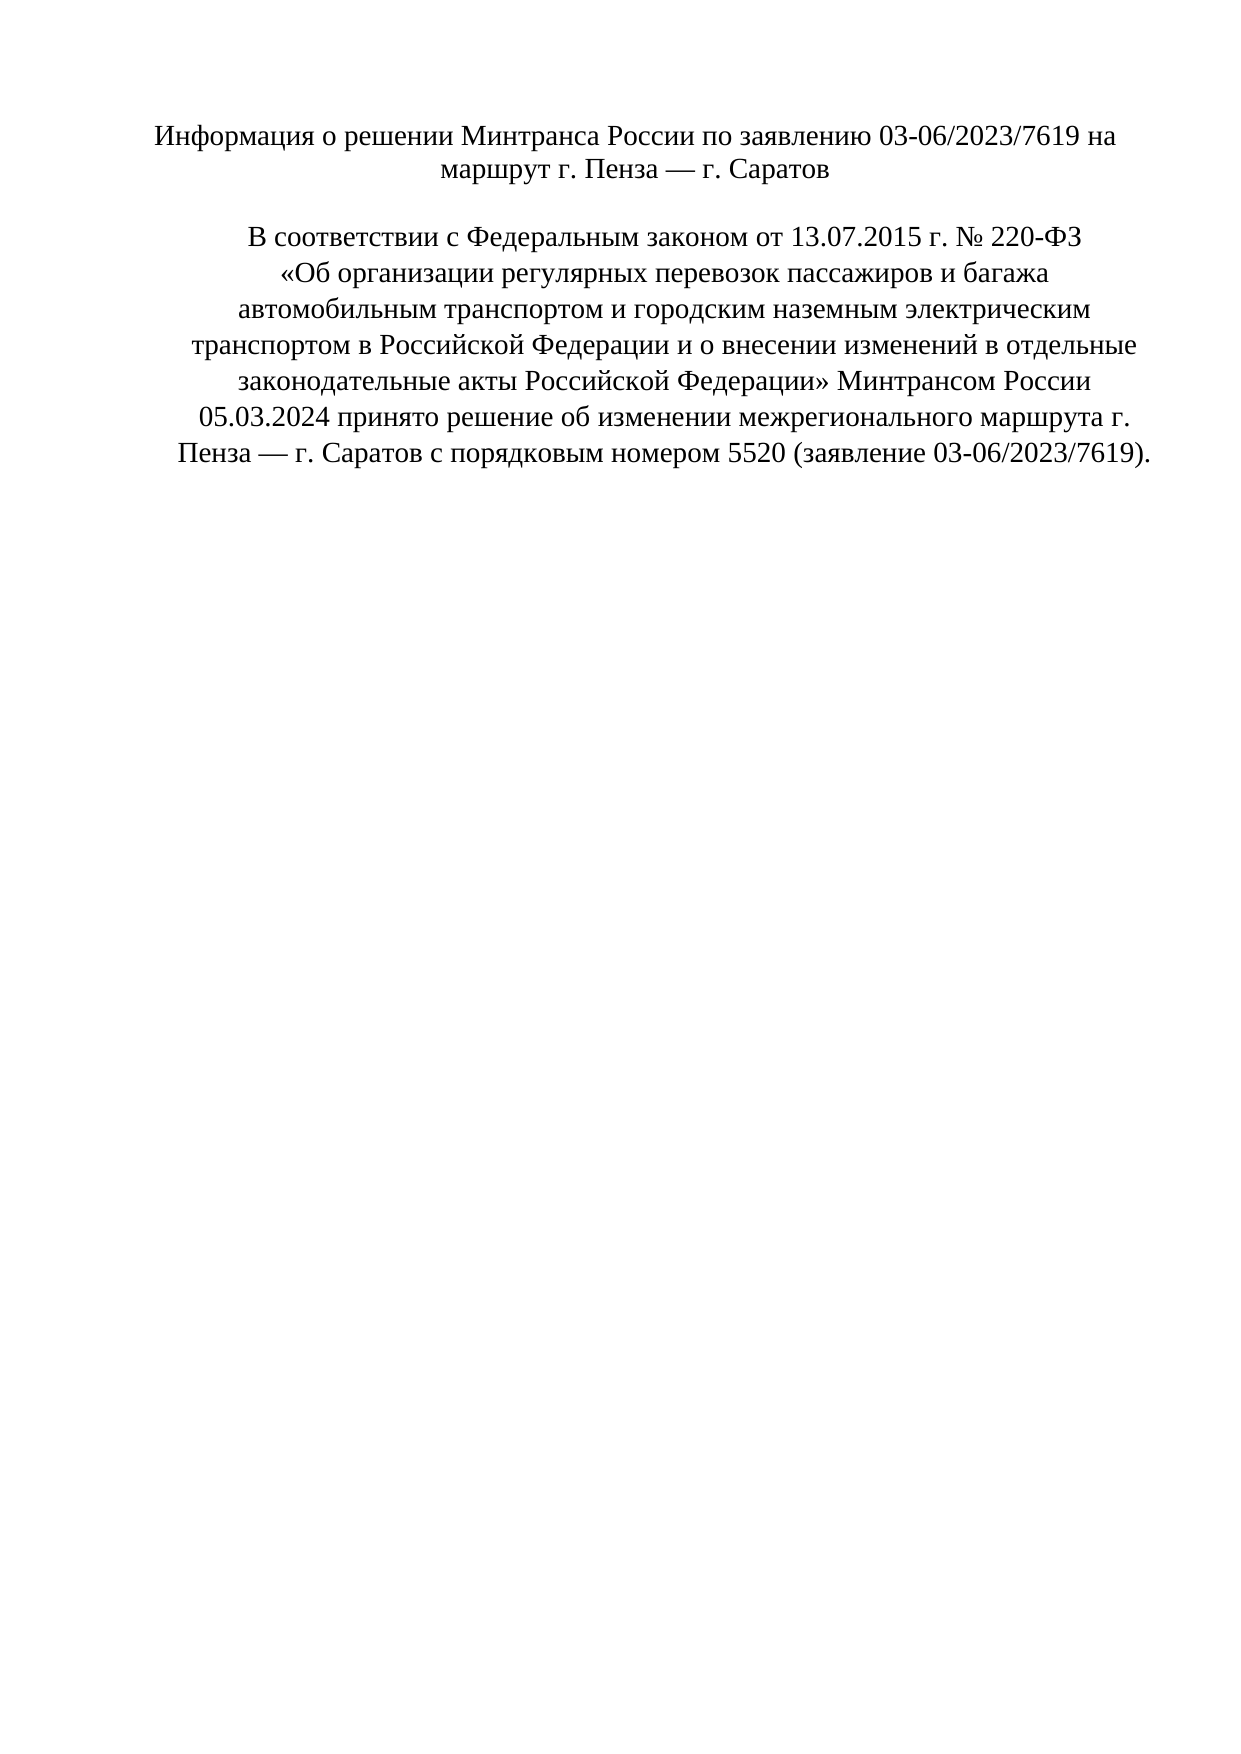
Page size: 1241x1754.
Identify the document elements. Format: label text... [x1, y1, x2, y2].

text В соответствии с Федеральным законом от 13.07.2015 г. № 220-ФЗ «Об организации регулярных перевозок пассажиров и багажа автомобильным транспортом и городским наземным электрическим транспортом в Российской Федерации и о внесении изменений в отдельные законодательные акты Российской Федерации» Минтрансом России 05.03.2024 принято решение об изменении межрегионального маршрута г. Пенза — г. Саратов с порядковым номером 5520 (заявление 03-06/2023/7619). [177, 219, 1152, 469]
text Информация о решении Минтранса России по заявлению 03-06/2023/7619 на маршрут г. Пенза — г. Саратов [118, 118, 1152, 185]
